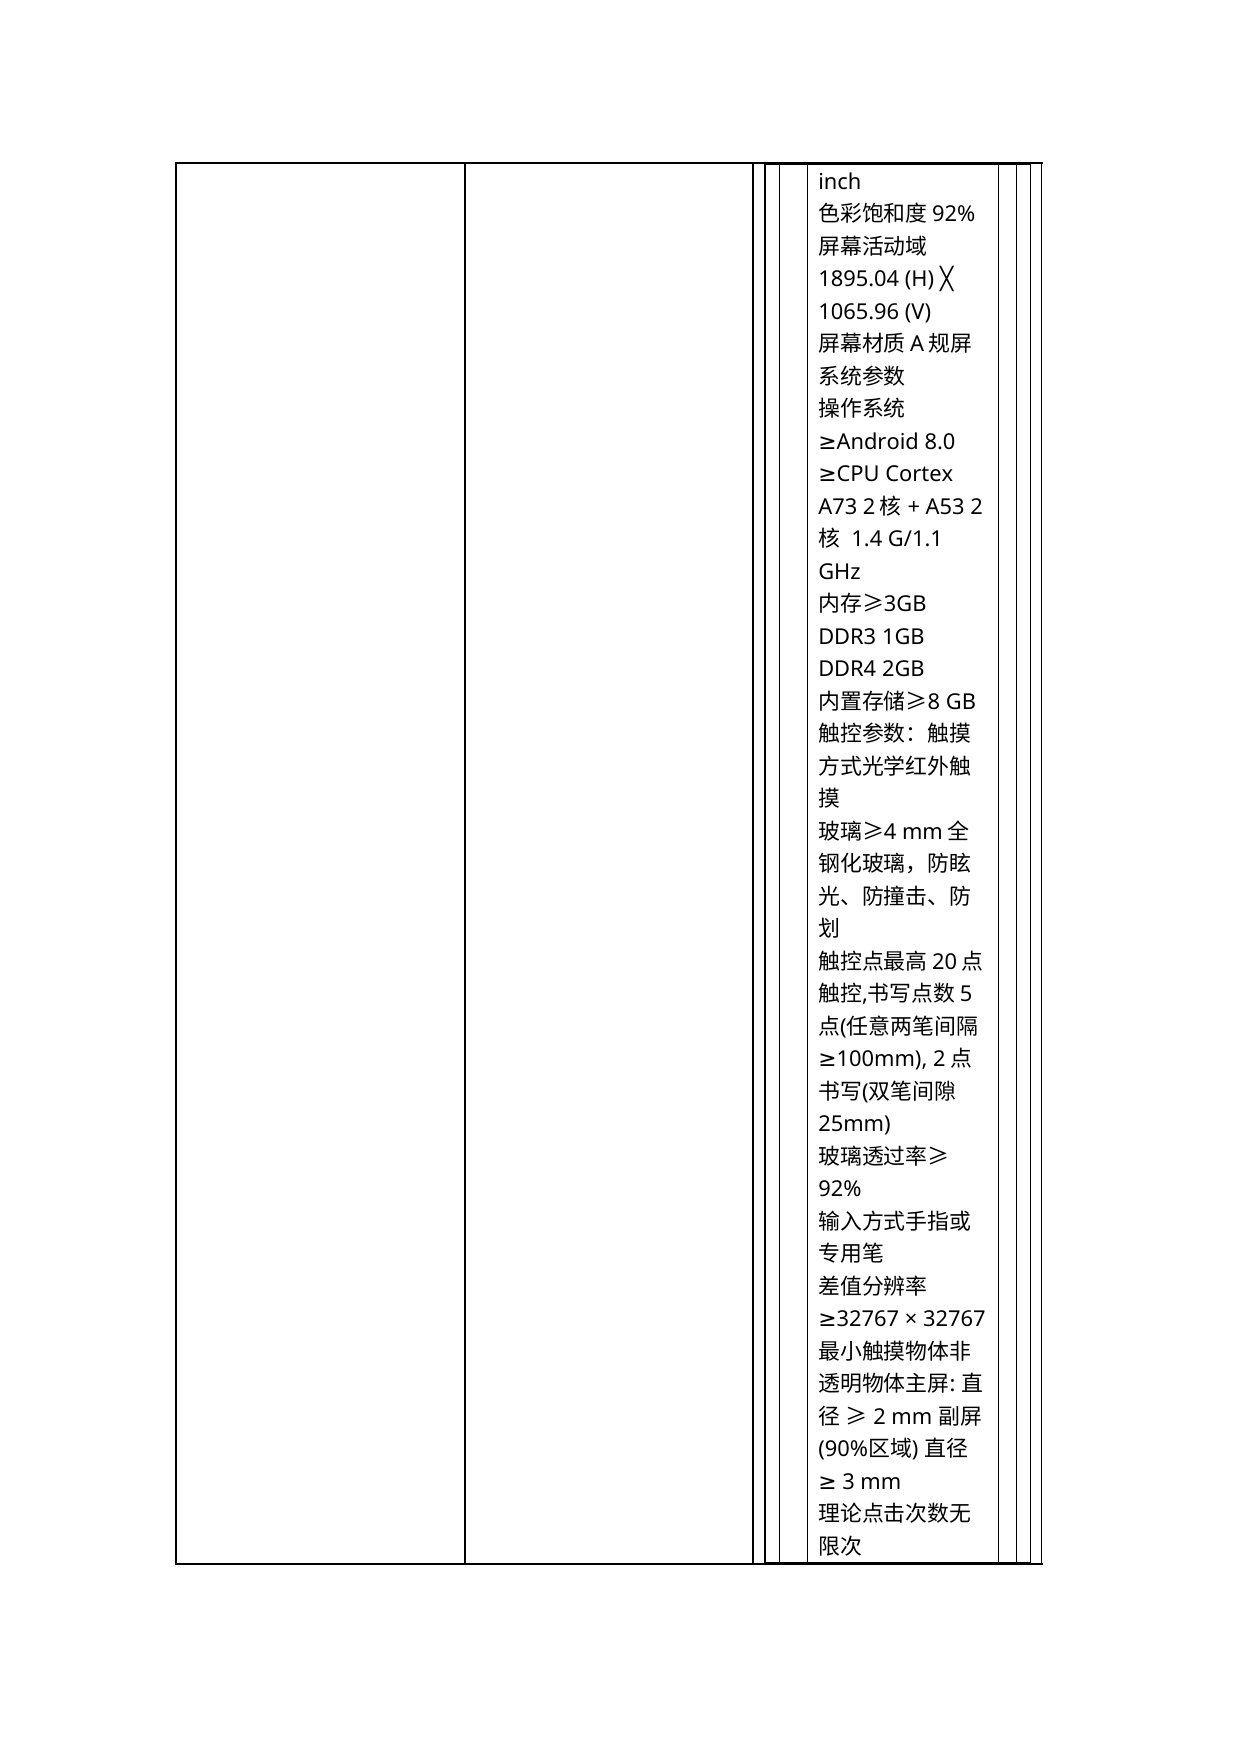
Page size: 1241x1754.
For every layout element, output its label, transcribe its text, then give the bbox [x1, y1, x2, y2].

table_cell [754, 164, 764, 1563]
table_cell 1 [177, 164, 464, 1563]
table_cell [466, 164, 752, 1563]
table_cell [808, 165, 998, 1562]
table_cell [780, 165, 807, 1562]
table_cell [766, 165, 779, 1562]
table_cell [999, 165, 1016, 1562]
table_cell [1017, 165, 1030, 1562]
table_cell [1031, 164, 1041, 1563]
